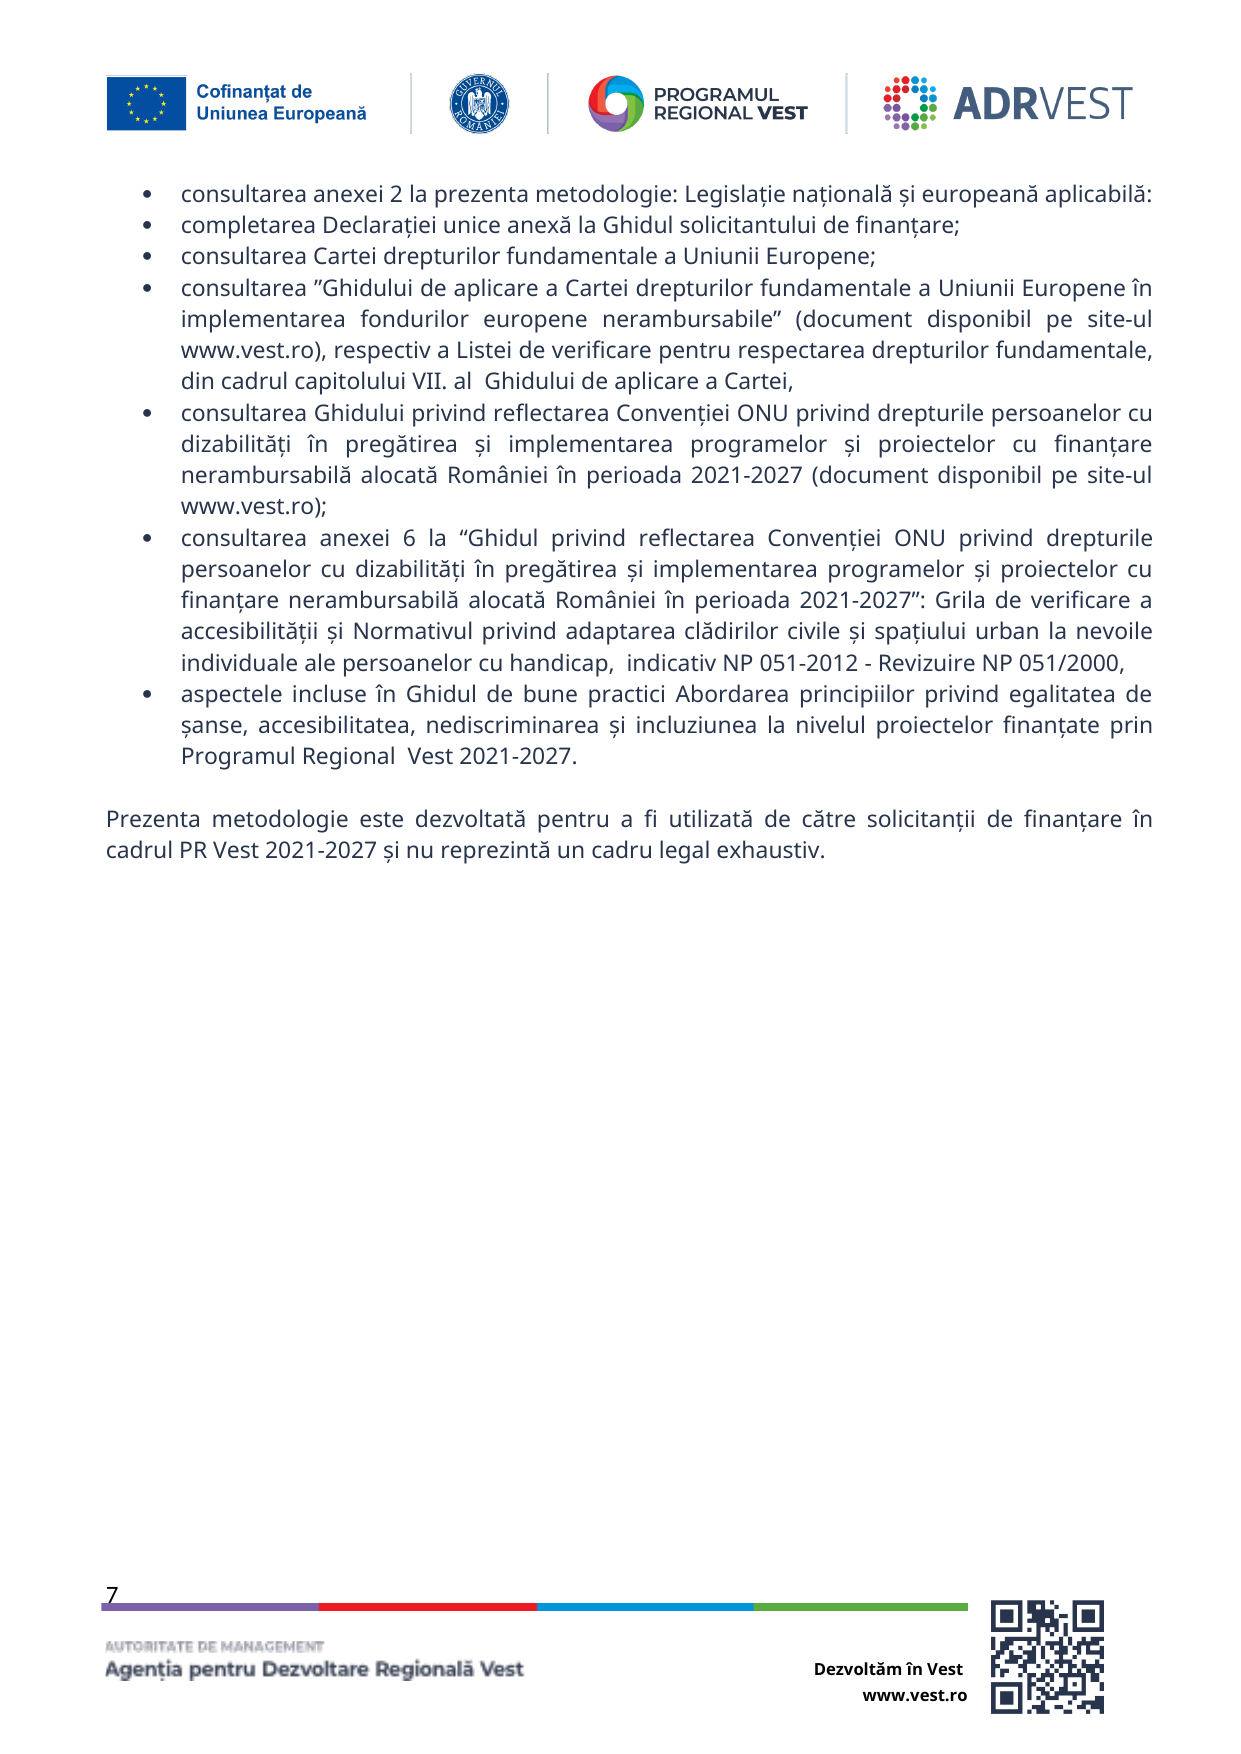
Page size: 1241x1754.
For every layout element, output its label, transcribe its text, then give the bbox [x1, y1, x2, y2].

picture [982, 1591, 1113, 1723]
list consultarea Cartei drepturilor fundamentale a Uniunii Europene; [143, 240, 1154, 271]
list consultarea anexei 6 la “Ghidul privind reflectarea Convenției ONU privind drepturile persoanelor cu dizabilități în pregătirea și implementarea programelor și proiectelor cu finanțare nerambursabilă alocată României în perioada 2021-2027”: Grila de verificare a accesibilității și Normativul privind adaptarea clădirilor civile și spațiului urban la nevoile individuale ale persoanelor cu handicap, indicativ NP 051-2012 - Revizuire NP 051/2000, [143, 521, 1154, 678]
picture [105, 73, 1133, 134]
list consultarea Ghidului privind reflectarea Convenției ONU privind drepturile persoanelor cu dizabilități în pregătirea și implementarea programelor și proiectelor cu finanțare nerambursabilă alocată României în perioada 2021-2027 (document disponibil pe site-ul www.vest.ro); [143, 396, 1154, 521]
text Prezenta metodologie este dezvoltată pentru a fi utilizată de către solicitanții de finanțare în cadrul PR Vest 2021-2027 și nu reprezintă un cadru legal exhaustiv. [106, 803, 1154, 865]
list completarea Declarației unice anexă la Ghidul solicitantului de finanțare; [143, 209, 1154, 240]
list consultarea ”Ghidului de aplicare a Cartei drepturilor fundamentale a Uniunii Europene în implementarea fondurilor europene nerambursabile” (document disponibil pe site-ul www.vest.ro), respectiv a Listei de verificare pentru respectarea drepturilor fundamentale, din cadrul capitolului VII. al Ghidului de aplicare a Cartei, [143, 271, 1154, 396]
picture [105, 1640, 525, 1681]
list consultarea anexei 2 la prezenta metodologie: Legislație națională și europeană aplicabilă: [143, 178, 1154, 209]
list aspectele incluse în Ghidul de bune practici Abordarea principiilor privind egalitatea de șanse, accesibilitatea, nediscriminarea și incluziunea la nivelul proiectelor finanțate prin Programul Regional Vest 2021-2027. [143, 678, 1154, 771]
